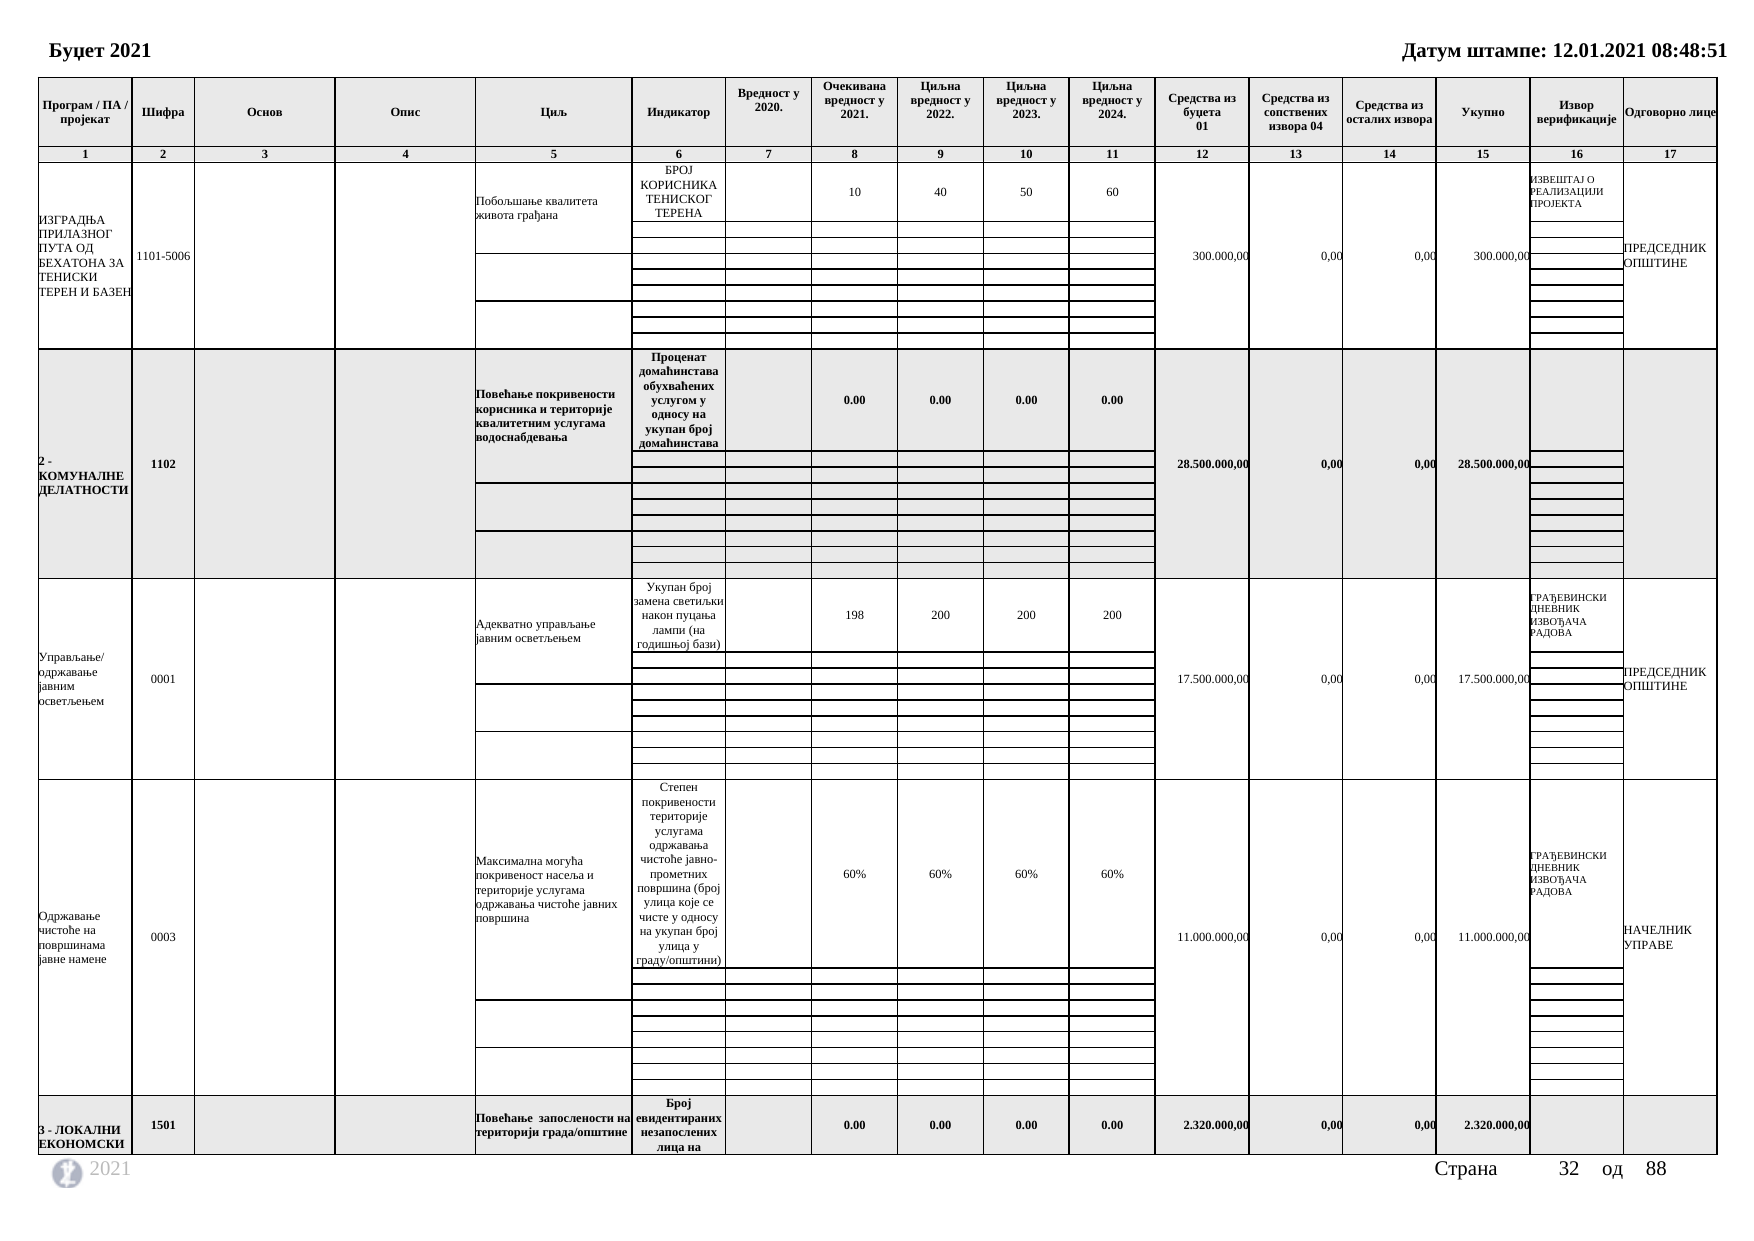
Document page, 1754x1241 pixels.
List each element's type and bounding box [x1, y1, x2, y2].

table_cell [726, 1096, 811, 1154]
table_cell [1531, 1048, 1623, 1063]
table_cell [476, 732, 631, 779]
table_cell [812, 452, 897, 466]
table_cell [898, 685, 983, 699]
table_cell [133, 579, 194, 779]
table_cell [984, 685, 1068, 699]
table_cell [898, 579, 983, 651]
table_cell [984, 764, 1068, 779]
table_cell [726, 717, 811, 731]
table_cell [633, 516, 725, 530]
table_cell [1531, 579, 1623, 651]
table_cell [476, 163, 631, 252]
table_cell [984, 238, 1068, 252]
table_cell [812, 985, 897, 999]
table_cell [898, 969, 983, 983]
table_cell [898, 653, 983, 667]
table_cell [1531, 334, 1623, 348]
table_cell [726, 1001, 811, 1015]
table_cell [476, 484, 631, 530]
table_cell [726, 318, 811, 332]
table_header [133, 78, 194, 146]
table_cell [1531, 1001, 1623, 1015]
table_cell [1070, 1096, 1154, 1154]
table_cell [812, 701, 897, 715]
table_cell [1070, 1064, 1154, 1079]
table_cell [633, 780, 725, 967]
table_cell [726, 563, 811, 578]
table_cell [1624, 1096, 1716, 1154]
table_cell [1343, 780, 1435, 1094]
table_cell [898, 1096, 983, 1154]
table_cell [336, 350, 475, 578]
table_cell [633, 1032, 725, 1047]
picture [48, 1155, 87, 1188]
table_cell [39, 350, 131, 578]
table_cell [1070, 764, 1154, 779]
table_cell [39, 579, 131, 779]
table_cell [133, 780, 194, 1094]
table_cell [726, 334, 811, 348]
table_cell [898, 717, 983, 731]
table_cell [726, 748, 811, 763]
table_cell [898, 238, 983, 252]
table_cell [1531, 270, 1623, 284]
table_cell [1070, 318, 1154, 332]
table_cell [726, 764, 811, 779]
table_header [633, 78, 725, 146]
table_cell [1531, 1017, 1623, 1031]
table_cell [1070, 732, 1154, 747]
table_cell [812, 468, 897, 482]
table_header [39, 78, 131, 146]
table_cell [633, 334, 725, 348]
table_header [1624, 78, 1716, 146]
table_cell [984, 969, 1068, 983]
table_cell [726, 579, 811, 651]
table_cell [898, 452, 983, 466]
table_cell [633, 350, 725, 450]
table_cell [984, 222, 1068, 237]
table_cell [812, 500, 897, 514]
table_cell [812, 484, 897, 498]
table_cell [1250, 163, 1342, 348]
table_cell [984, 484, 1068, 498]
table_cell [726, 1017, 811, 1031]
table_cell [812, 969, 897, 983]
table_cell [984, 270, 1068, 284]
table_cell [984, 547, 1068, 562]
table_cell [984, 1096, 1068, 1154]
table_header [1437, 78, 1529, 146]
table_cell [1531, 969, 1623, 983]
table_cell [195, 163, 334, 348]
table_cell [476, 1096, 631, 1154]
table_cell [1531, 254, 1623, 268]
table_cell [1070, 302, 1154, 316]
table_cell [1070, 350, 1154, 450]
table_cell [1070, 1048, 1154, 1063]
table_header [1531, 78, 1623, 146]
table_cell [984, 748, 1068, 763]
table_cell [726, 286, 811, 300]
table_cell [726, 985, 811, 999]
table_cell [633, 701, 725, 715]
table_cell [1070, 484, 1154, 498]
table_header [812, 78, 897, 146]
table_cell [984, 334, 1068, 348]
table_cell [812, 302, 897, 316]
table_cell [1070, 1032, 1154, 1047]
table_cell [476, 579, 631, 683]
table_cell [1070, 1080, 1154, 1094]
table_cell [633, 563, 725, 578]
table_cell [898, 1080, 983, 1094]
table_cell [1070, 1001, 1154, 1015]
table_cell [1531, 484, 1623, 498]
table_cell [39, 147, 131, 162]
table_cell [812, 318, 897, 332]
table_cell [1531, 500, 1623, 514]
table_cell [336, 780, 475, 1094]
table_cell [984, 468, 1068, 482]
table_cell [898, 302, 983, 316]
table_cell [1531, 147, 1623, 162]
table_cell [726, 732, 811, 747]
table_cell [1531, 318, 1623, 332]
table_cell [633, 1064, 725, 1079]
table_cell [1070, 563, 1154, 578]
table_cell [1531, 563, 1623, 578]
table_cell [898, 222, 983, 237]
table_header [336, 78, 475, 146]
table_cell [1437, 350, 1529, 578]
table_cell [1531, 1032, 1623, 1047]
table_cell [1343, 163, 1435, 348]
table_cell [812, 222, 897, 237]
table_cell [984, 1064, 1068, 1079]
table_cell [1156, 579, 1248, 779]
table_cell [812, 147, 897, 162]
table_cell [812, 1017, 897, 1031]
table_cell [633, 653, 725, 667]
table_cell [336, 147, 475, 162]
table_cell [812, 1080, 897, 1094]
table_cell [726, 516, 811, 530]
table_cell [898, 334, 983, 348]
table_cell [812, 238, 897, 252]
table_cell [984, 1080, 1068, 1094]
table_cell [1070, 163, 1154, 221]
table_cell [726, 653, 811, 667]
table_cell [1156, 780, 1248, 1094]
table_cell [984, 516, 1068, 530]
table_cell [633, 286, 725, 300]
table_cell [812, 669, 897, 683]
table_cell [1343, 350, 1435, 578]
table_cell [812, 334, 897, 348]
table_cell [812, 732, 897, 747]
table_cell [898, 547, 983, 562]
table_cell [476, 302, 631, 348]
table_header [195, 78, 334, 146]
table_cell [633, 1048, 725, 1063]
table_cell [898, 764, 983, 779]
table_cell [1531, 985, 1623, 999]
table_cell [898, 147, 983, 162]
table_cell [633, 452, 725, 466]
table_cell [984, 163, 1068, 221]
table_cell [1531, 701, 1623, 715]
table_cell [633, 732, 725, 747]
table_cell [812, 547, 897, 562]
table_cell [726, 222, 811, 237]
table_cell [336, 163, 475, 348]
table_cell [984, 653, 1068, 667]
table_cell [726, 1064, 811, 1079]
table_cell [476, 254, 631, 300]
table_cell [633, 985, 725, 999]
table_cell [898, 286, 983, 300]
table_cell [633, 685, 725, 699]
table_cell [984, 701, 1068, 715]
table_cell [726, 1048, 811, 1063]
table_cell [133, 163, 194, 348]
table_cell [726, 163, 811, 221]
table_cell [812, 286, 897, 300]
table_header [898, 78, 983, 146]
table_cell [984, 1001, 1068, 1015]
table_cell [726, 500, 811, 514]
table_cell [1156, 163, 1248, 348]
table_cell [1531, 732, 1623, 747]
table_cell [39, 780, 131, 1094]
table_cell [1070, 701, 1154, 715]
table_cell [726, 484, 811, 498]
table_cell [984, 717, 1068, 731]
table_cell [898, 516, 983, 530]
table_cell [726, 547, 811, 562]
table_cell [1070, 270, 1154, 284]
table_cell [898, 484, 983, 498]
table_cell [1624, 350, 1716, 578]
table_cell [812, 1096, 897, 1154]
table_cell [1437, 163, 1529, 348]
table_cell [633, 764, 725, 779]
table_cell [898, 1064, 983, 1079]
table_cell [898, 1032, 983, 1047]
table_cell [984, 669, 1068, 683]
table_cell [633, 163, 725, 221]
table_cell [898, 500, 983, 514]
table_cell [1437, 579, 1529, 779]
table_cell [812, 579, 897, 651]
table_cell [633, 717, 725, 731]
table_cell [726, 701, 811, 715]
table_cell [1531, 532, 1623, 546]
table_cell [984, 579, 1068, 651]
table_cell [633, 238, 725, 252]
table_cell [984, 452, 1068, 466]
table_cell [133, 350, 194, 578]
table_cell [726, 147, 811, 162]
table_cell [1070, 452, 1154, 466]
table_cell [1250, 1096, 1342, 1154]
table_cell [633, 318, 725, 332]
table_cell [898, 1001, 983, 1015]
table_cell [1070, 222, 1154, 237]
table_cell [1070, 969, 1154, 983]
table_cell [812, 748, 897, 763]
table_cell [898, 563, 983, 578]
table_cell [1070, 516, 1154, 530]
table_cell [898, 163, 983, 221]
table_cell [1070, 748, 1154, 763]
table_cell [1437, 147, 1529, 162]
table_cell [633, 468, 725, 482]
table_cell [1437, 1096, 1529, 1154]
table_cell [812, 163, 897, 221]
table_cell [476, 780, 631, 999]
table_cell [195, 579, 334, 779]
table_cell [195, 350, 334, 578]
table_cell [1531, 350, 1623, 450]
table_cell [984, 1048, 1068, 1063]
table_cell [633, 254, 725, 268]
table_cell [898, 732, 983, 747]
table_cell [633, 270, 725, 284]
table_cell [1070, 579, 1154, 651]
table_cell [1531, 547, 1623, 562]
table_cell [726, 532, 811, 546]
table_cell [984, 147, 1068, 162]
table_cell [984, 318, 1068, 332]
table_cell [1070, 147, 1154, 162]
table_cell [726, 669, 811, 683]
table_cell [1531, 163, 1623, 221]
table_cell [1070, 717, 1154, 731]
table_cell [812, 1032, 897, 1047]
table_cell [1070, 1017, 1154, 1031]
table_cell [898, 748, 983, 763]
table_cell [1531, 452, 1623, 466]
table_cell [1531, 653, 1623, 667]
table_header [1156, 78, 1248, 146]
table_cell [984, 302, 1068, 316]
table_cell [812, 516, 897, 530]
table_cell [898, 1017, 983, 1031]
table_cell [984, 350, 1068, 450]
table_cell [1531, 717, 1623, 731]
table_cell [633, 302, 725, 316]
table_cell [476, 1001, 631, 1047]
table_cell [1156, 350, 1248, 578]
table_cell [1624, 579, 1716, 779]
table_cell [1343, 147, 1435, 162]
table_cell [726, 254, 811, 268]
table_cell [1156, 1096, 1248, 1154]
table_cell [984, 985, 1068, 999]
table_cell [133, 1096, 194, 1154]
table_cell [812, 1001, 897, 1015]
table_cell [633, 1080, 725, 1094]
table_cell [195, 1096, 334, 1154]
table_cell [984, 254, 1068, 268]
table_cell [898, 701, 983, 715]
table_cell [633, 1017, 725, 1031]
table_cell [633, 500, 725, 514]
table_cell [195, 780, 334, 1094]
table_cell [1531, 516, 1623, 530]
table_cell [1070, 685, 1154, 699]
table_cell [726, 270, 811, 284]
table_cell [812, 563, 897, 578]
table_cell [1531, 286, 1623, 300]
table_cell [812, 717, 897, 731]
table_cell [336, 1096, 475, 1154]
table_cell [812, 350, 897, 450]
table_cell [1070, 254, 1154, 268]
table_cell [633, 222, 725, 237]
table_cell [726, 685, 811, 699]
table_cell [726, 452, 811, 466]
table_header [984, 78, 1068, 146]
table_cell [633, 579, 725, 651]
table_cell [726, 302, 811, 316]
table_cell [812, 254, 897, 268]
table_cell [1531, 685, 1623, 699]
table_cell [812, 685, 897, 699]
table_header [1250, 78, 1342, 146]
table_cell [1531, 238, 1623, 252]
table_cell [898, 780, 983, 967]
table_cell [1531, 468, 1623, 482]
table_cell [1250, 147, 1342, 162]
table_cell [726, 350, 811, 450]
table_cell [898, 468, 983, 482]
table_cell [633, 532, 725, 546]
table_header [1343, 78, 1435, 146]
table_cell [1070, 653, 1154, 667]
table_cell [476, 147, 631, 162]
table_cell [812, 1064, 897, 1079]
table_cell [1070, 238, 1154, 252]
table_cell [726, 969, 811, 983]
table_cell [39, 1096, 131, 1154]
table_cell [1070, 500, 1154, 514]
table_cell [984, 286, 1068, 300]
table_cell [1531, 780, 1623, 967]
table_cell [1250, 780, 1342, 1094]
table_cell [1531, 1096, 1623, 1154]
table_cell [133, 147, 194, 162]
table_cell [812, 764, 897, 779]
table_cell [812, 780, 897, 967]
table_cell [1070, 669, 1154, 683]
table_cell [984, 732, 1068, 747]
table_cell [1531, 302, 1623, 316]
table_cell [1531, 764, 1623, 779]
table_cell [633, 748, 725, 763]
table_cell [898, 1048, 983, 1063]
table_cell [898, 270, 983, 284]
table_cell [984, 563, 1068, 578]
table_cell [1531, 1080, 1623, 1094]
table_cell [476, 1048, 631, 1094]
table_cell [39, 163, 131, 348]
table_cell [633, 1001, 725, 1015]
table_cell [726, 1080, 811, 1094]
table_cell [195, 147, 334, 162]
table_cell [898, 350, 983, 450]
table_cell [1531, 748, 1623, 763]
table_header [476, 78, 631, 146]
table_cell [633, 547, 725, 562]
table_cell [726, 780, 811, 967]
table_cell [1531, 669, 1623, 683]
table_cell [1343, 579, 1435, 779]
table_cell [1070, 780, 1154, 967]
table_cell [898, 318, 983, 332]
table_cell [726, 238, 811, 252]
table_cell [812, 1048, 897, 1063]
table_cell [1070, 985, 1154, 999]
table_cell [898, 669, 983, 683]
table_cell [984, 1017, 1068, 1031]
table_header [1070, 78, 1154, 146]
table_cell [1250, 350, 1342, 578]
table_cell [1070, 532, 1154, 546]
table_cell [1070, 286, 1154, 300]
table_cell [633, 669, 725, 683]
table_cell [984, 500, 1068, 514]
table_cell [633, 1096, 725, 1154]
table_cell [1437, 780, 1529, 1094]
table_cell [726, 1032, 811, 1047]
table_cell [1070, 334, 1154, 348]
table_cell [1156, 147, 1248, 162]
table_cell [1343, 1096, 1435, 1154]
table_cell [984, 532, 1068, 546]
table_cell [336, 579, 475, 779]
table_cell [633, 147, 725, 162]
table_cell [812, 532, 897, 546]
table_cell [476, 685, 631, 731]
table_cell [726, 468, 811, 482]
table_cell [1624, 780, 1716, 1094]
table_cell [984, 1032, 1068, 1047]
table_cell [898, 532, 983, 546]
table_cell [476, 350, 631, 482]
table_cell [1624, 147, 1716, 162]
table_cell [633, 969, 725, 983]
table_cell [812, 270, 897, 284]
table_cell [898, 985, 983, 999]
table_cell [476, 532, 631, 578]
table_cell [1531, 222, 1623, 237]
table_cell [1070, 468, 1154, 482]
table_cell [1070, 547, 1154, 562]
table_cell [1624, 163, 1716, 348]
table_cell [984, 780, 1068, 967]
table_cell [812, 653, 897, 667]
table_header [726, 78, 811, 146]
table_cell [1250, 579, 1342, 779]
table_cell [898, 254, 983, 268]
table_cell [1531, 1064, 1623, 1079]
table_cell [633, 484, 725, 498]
